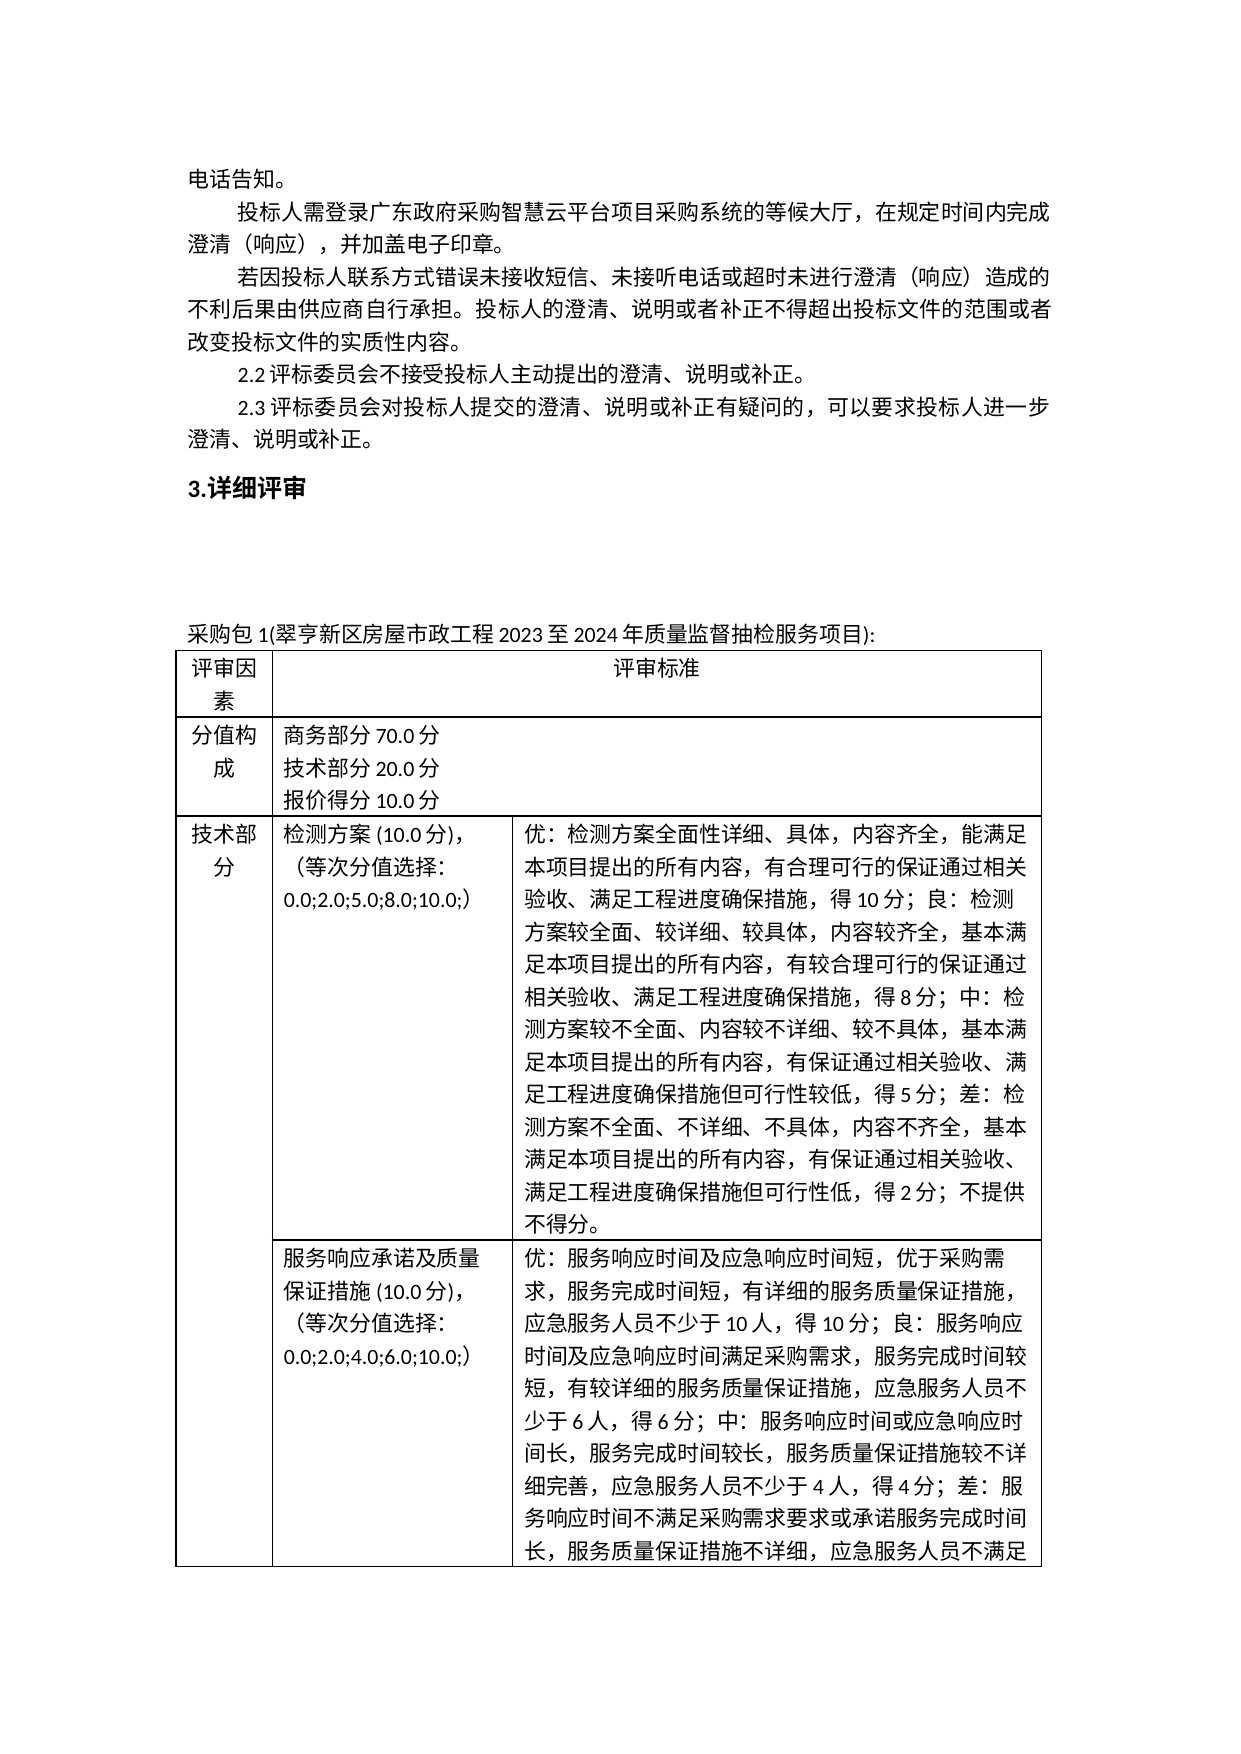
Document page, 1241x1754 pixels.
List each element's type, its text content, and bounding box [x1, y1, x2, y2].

text 投标人需登录广东政府采购智慧云平台项目采购系统的等候大厅，在规定时间内完成澄清（响应），并加盖电子印章。 [187, 194, 1053, 259]
text 若因投标人联系方式错误未接收短信、未接听电话或超时未进行澄清（响应）造成的不利后果由供应商自行承担。投标人的澄清、说明或者补正不得超出投标文件的范围或者改变投标文件的实质性内容。 [187, 259, 1053, 357]
table_cell 优：检测方案全面性详细、具体，内容齐全，能满足本项目提出的所有内容，有合理可行的保证通过相关验收、满足工程进度确保措施，得10分；良：检测方案较全面、较详细、较具体，内容较齐全，基本满足本项目提出的所有内容，有较合理可行的保证通过相关验收、满足工程进度确保措施，得8分；中：检测方案较不全面、内容较不详细、较不具体，基本满足本项目提出的所有内容，有保证通过相关验收、满足工程进度确保措施但可行性较低，得5分；差：检测方案不全面、不详细、不具体，内容不齐全，基本满足本项目提出的所有内容，有保证通过相关验收、满足工程进度确保措施但可行性低，得2分；不提供不得分。 [513, 817, 1041, 1239]
table_header 评审因素 [177, 651, 272, 716]
table_cell 商务部分70.0分 技术部分20.0分 报价得分10.0分 [273, 718, 1041, 815]
text 采购包1(翠亨新区房屋市政工程2023至2024年质量监督抽检服务项目): [187, 617, 1053, 649]
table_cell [513, 1241, 1041, 1566]
text 2.2评标委员会不接受投标人主动提出的澄清、说明或补正。 [187, 357, 1053, 389]
table_cell 检测方案 (10.0分)，（等次分值选择：0.0;2.0;5.0;8.0;10.0;） [273, 817, 512, 1239]
table_cell 技术部分 [177, 817, 272, 1566]
table_cell 分值构成 [177, 718, 272, 815]
text 2.3评标委员会对投标人提交的澄清、说明或补正有疑问的，可以要求投标人进一步澄清、说明或补正。 [187, 389, 1053, 454]
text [187, 162, 1053, 194]
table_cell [273, 1241, 512, 1566]
table_header 评审标准 [273, 651, 1041, 716]
text 3.详细评审 [187, 454, 1053, 519]
